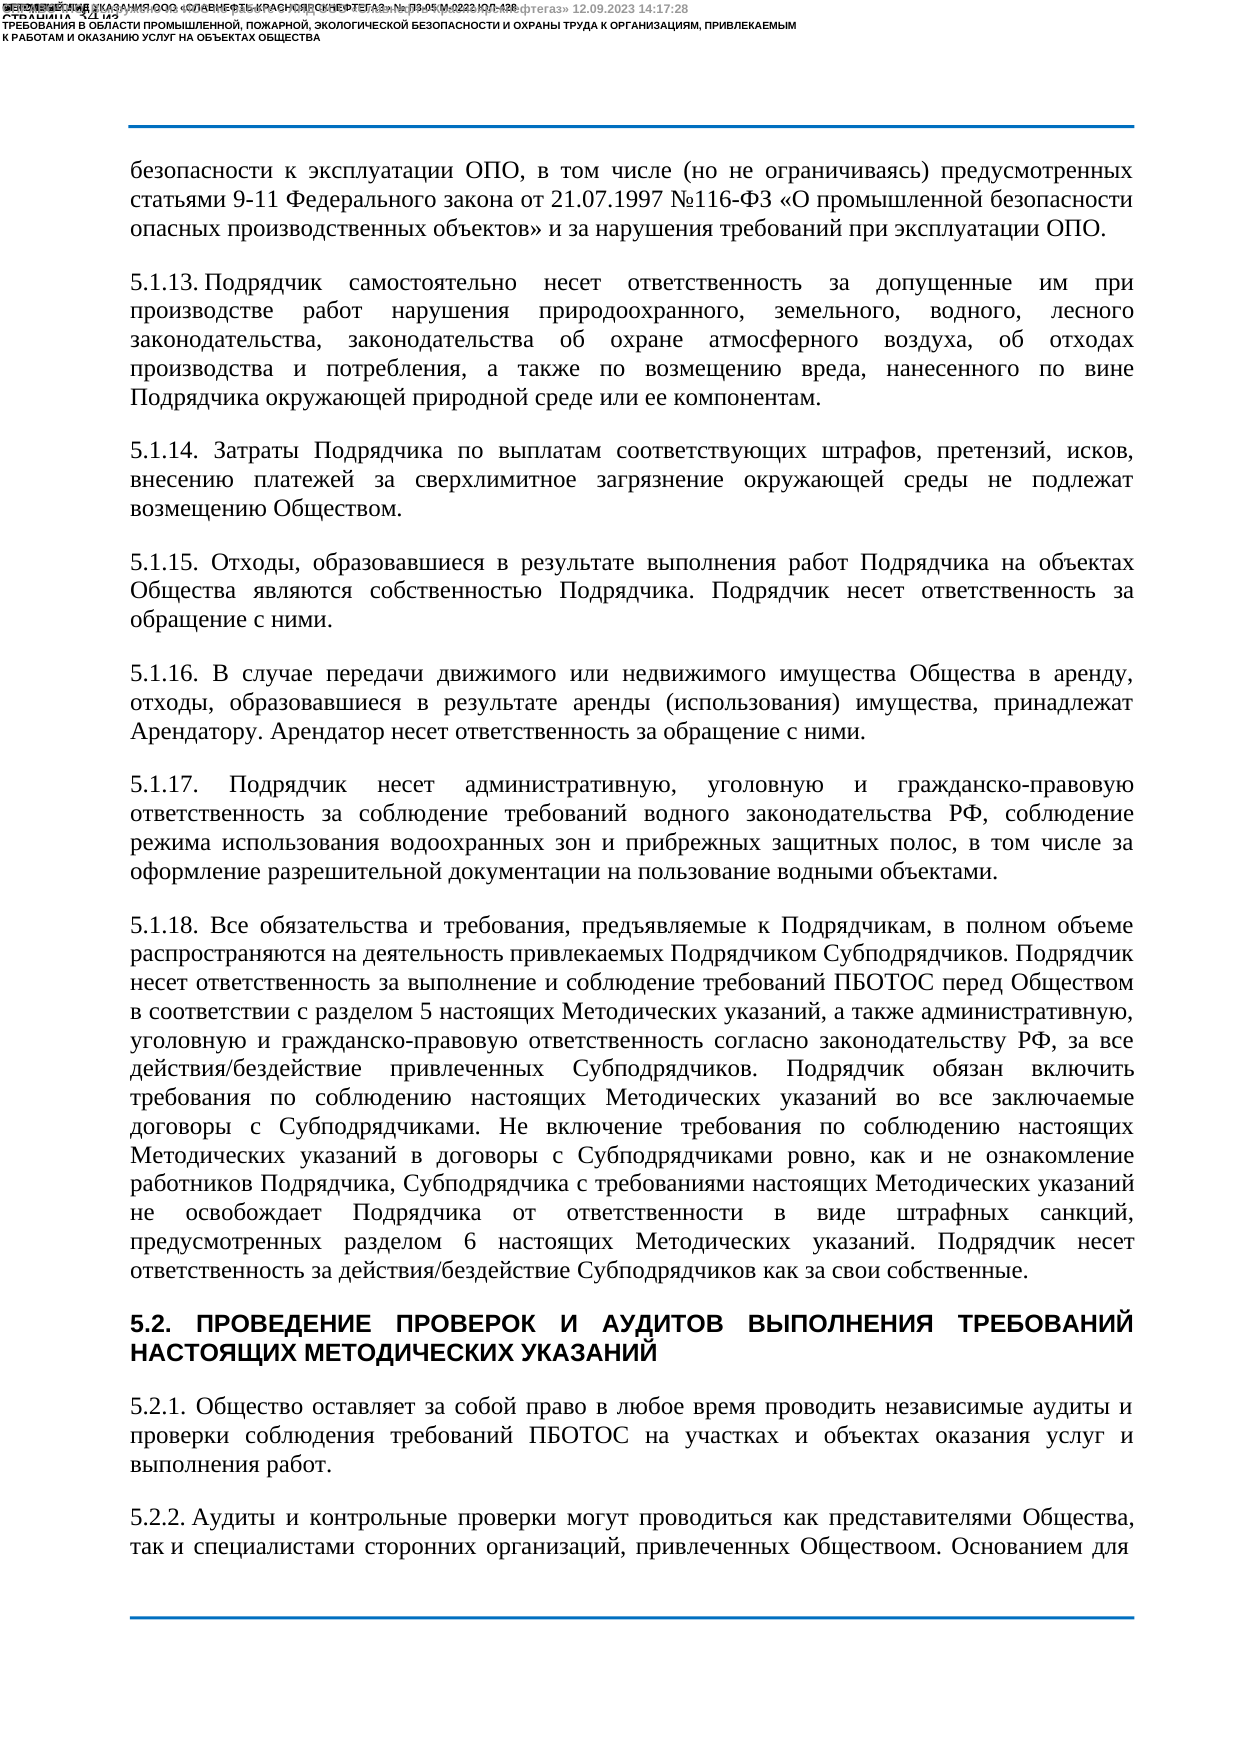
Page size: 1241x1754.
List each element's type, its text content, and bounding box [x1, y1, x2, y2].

subtitle ПРОВЕДЕНИЕ ПРОВЕРОК И АУДИТОВ ВЫПОЛНЕНИЯ ТРЕБОВАНИЙ НАСТОЯЩИХ МЕТОДИЧЕСКИХ УКАЗАНИЙ [130, 1309, 1134, 1367]
list Аудиты и контрольные проверки могут проводиться как представителями Общества, так и специалистами сторонних организаций, привлеченных Обществоом. Основанием для [130, 1502, 1134, 1560]
list Затраты Подрядчика по выплатам соответствующих штрафов, претензий, исков, внесению платежей за сверхлимитное загрязнение окружающей среды не подлежат возмещению Обществом. [130, 435, 1134, 522]
list Общество оставляет за собой право в любое время проводить независимые аудиты и проверки соблюдения требований ПБОТОС на участках и объектах оказания услуг и выполнения работ. [130, 1391, 1134, 1477]
text безопасности к эксплуатации ОПО, в том числе (но не ограничиваясь) предусмотренных статьями 9-11 Федерального закона от 21.07.1997 №116-ФЗ «О промышленной безопасности опасных производственных объектов» и за нарушения требований при эксплуатации ОПО. [130, 155, 1134, 241]
list Подрядчик несет административную, уголовную и гражданско-правовую ответственность за соблюдение требований водного законодательства РФ, соблюдение режима использования водоохранных зон и прибрежных защитных полос, в том числе за оформление разрешительной документации на пользование водными объектами. [130, 769, 1134, 884]
list Подрядчик самостоятельно несет ответственность за допущенные им при производстве работ нарушения природоохранного, земельного, водного, лесного законодательства, законодательства об охране атмосферного воздуха, об отходах производства и потребления, а также по возмещению вреда, нанесенного по вине Подрядчика окружающей природной среде или ее компонентам. [130, 267, 1134, 410]
list В случае передачи движимого или недвижимого имущества Общества в аренду, отходы, образовавшиеся в результате аренды (использования) имущества, принадлежат Арендатору. Арендатор несет ответственность за обращение с ними. [130, 658, 1133, 744]
list Все обязательства и требования, предъявляемые к Подрядчикам, в полном объеме распространяются на деятельность привлекаемых Подрядчиком Субподрядчиков. Подрядчик несет ответственность за выполнение и соблюдение требований ПБОТОС перед Обществом в соответствии с разделом 5 настоящих Методических указаний, а также административную, уголовную и гражданско-правовую ответственность согласно законодательству РФ, за все действия/бездействие привлеченных Субподрядчиков. Подрядчик обязан включить требования по соблюдению настоящих Методических указаний во все заключаемые договоры с Субподрядчиками. Не включение требования по соблюдению настоящих Методических указаний в договоры с Субподрядчиками ровно, как и не ознакомление работников Подрядчика, Субподрядчика с требованиями настоящих Методических указаний не освобождает Подрядчика от ответственности в виде штрафных санкций, предусмотренных разделом 6 настоящих Методических указаний. Подрядчик несет ответственность за действия/бездействие Субподрядчиков как за свои собственные. [130, 910, 1134, 1283]
list Отходы, образовавшиеся в результате выполнения работ Подрядчика на объектах Общества являются собственностью Подрядчика. Подрядчик несет ответственность за обращение с ними. [130, 547, 1134, 633]
